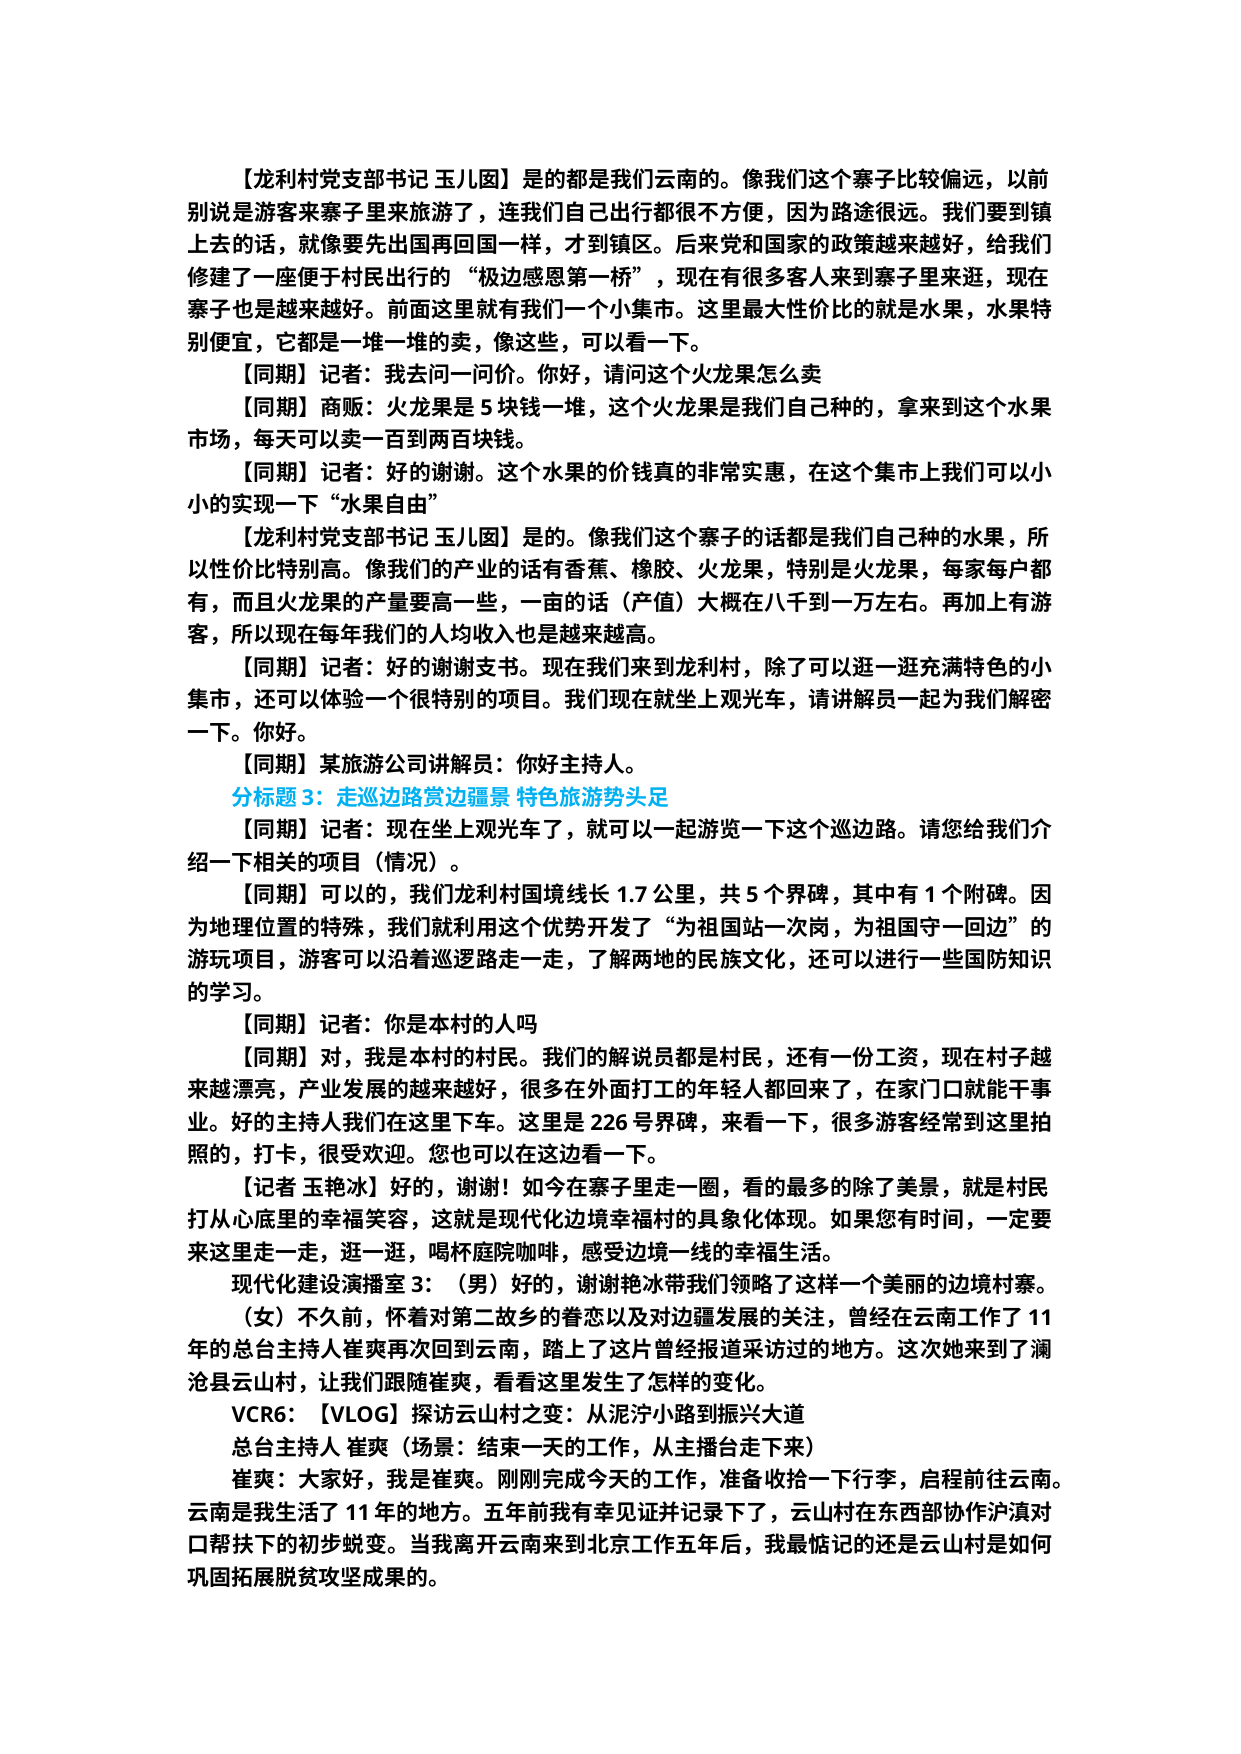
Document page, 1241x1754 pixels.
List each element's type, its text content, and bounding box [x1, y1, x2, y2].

text VCR6：【VLOG】探访云山村之变：从泥泞小路到振兴大道 [187, 1397, 1053, 1429]
text 【龙利村党支部书记 玉儿囡】是的都是我们云南的。像我们这个寨子比较偏远，以前别说是游客来寨子里来旅游了，连我们自己出行都很不方便，因为路途很远。我们要到镇上去的话，就像要先出国再回国一样，才到镇区。后来党和国家的政策越来越好，给我们修建了一座便于村民出行的 “极边感恩第一桥”，现在有很多客人来到寨子里来逛，现在寨子也是越来越好。前面这里就有我们一个小集市。这里最大性价比的就是水果，水果特别便宜，它都是一堆一堆的卖，像这些，可以看一下。 [187, 162, 1053, 357]
text 【同期】记者：现在坐上观光车了，就可以一起游览一下这个巡边路。请您给我们介绍一下相关的项目（情况）。 [187, 812, 1053, 877]
text 【同期】可以的，我们龙利村国境线长1.7公里，共5个界碑，其中有1个附碑。因为地理位置的特殊，我们就利用这个优势开发了“为祖国站一次岗，为祖国守一回边”的游玩项目，游客可以沿着巡逻路走一走，了解两地的民族文化，还可以进行一些国防知识的学习。 [187, 877, 1053, 1007]
text 【同期】商贩：火龙果是5块钱一堆，这个火龙果是我们自己种的，拿来到这个水果市场，每天可以卖一百到两百块钱。 [187, 389, 1053, 454]
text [187, 1462, 1053, 1592]
text 总台主持人 崔爽（场景：结束一天的工作，从主播台走下来） [187, 1429, 1053, 1462]
text （女）不久前，怀着对第二故乡的眷恋以及对边疆发展的关注，曾经在云南工作了11年的总台主持人崔爽再次回到云南，踏上了这片曾经报道采访过的地方。这次她来到了澜沧县云山村，让我们跟随崔爽，看看这里发生了怎样的变化。 [187, 1299, 1053, 1397]
text 【同期】记者：我去问一问价。你好，请问这个火龙果怎么卖 [187, 357, 1053, 389]
text 【同期】记者：你是本村的人吗 [187, 1007, 1053, 1039]
text 【同期】记者：好的谢谢。这个水果的价钱真的非常实惠，在这个集市上我们可以小小的实现一下“水果自由” [187, 454, 1053, 519]
text 【同期】对，我是本村的村民。我们的解说员都是村民，还有一份工资，现在村子越来越漂亮，产业发展的越来越好，很多在外面打工的年轻人都回来了，在家门口就能干事业。好的主持人我们在这里下车。这里是226号界碑，来看一下，很多游客经常到这里拍照的，打卡，很受欢迎。您也可以在这边看一下。 [187, 1039, 1053, 1169]
text 【同期】记者：好的谢谢支书。现在我们来到龙利村，除了可以逛一逛充满特色的小集市，还可以体验一个很特别的项目。我们现在就坐上观光车，请讲解员一起为我们解密一下。你好。 [187, 649, 1053, 747]
text 【龙利村党支部书记 玉儿囡】是的。像我们这个寨子的话都是我们自己种的水果，所以性价比特别高。像我们的产业的话有香蕉、橡胶、火龙果，特别是火龙果，每家每户都有，而且火龙果的产量要高一些，一亩的话（产值）大概在八千到一万左右。再加上有游客，所以现在每年我们的人均收入也是越来越高。 [187, 519, 1053, 649]
text 【记者 玉艳冰】好的，谢谢！如今在寨子里走一圈，看的最多的除了美景，就是村民打从心底里的幸福笑容，这就是现代化边境幸福村的具象化体现。如果您有时间，一定要来这里走一走，逛一逛，喝杯庭院咖啡，感受边境一线的幸福生活。 [187, 1169, 1053, 1267]
text 分标题3：走巡边路赏边疆景 特色旅游势头足 [187, 779, 1053, 812]
text 现代化建设演播室3：（男）好的，谢谢艳冰带我们领略了这样一个美丽的边境村寨。 [187, 1267, 1053, 1299]
text 【同期】某旅游公司讲解员：你好主持人。 [187, 747, 1053, 779]
